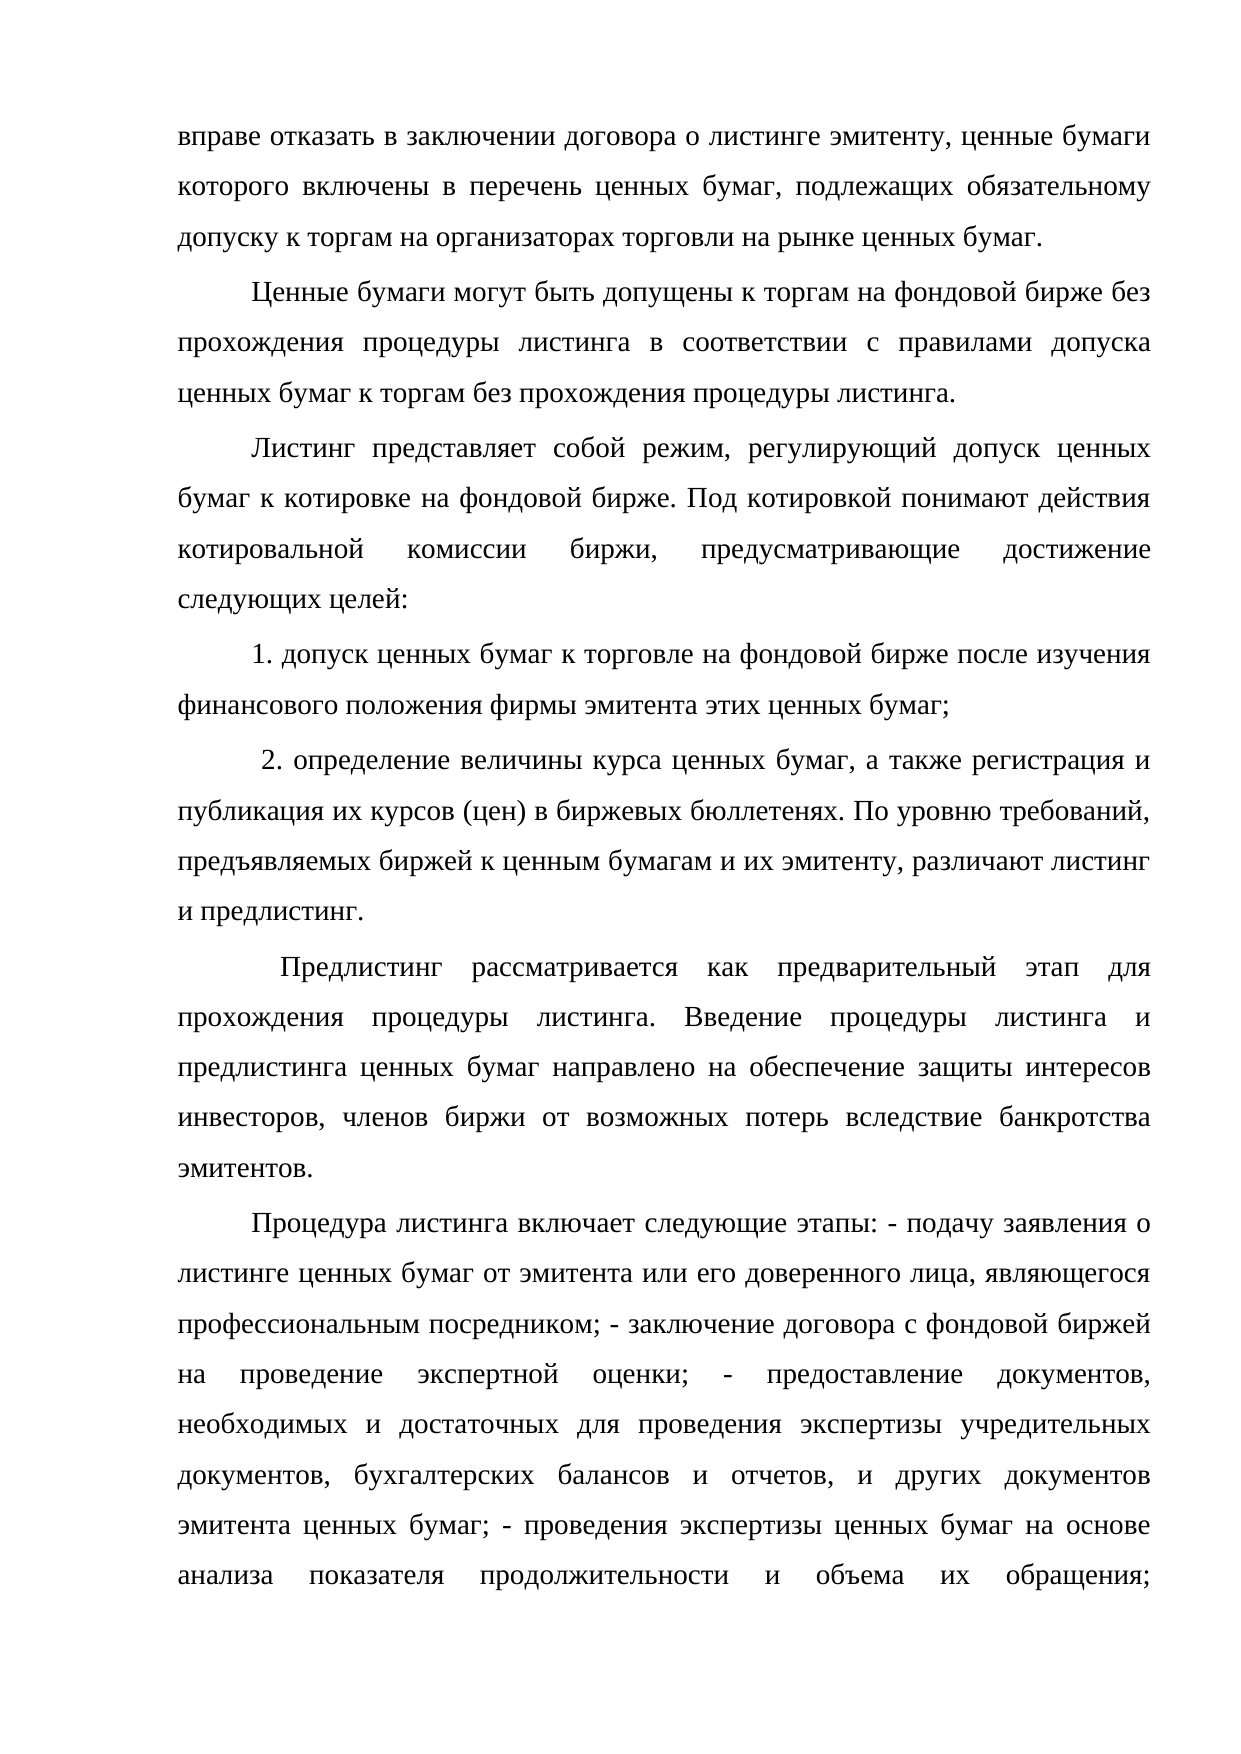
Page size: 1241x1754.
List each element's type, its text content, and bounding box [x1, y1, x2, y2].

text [177, 1205, 1152, 1591]
text 2. определение величины курса ценных бумаг, а также регистрация и публикация их курсов (цен) в биржевых бюллетенях. По уровню требований, предъявляемых биржей к ценным бумагам и их эмитенту, различают листинг и предлистинг. [177, 742, 1152, 927]
text Ценные бумаги могут быть допущены к торгам на фондовой бирже без прохождения процедуры листинга в соответствии с правилами допуска ценных бумаг к торгам без прохождения процедуры листинга. [177, 274, 1152, 408]
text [177, 118, 1152, 252]
text Предлистинг рассматривается как предварительный этап для прохождения процедуры листинга. Введение процедуры листинга и предлистинга ценных бумаг направлено на обеспечение защиты интересов инвесторов, членов биржи от возможных потерь вследствие банкротства эмитентов. [177, 949, 1152, 1183]
text 1. допуск ценных бумаг к торговле на фондовой бирже после изучения финансового положения фирмы эмитента этих ценных бумаг; [177, 637, 1152, 720]
text Листинг представляет собой режим, регулирующий допуск ценных бумаг к котировке на фондовой бирже. Под котировкой понимают действия котировальной комиссии биржи, предусматривающие достижение следующих целей: [177, 430, 1152, 615]
